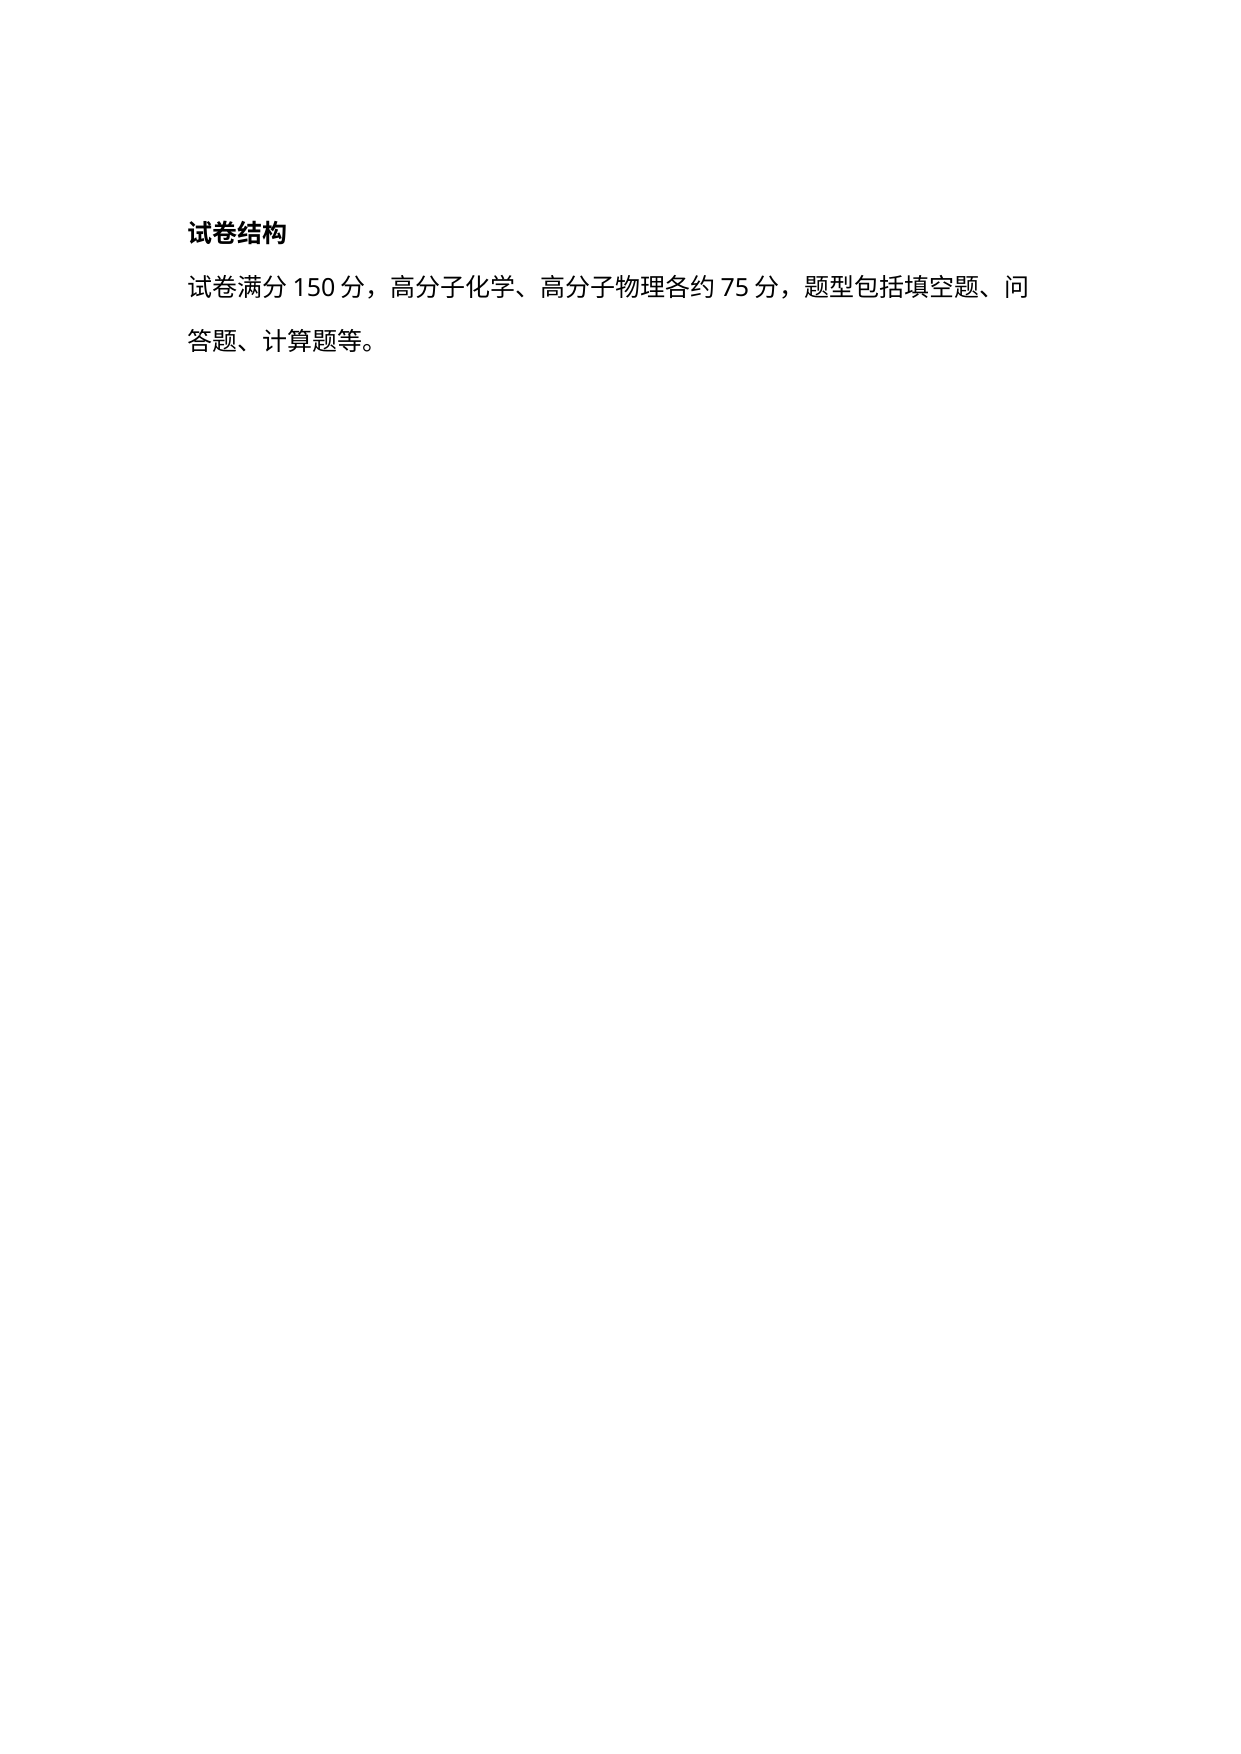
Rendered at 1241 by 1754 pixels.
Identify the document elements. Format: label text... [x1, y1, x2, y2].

text 试卷结构 [187, 213, 1053, 249]
text 试卷满分150分，高分子化学、高分子物理各约75分，题型包括填空题、问答题、计算题等。 [187, 267, 1053, 358]
